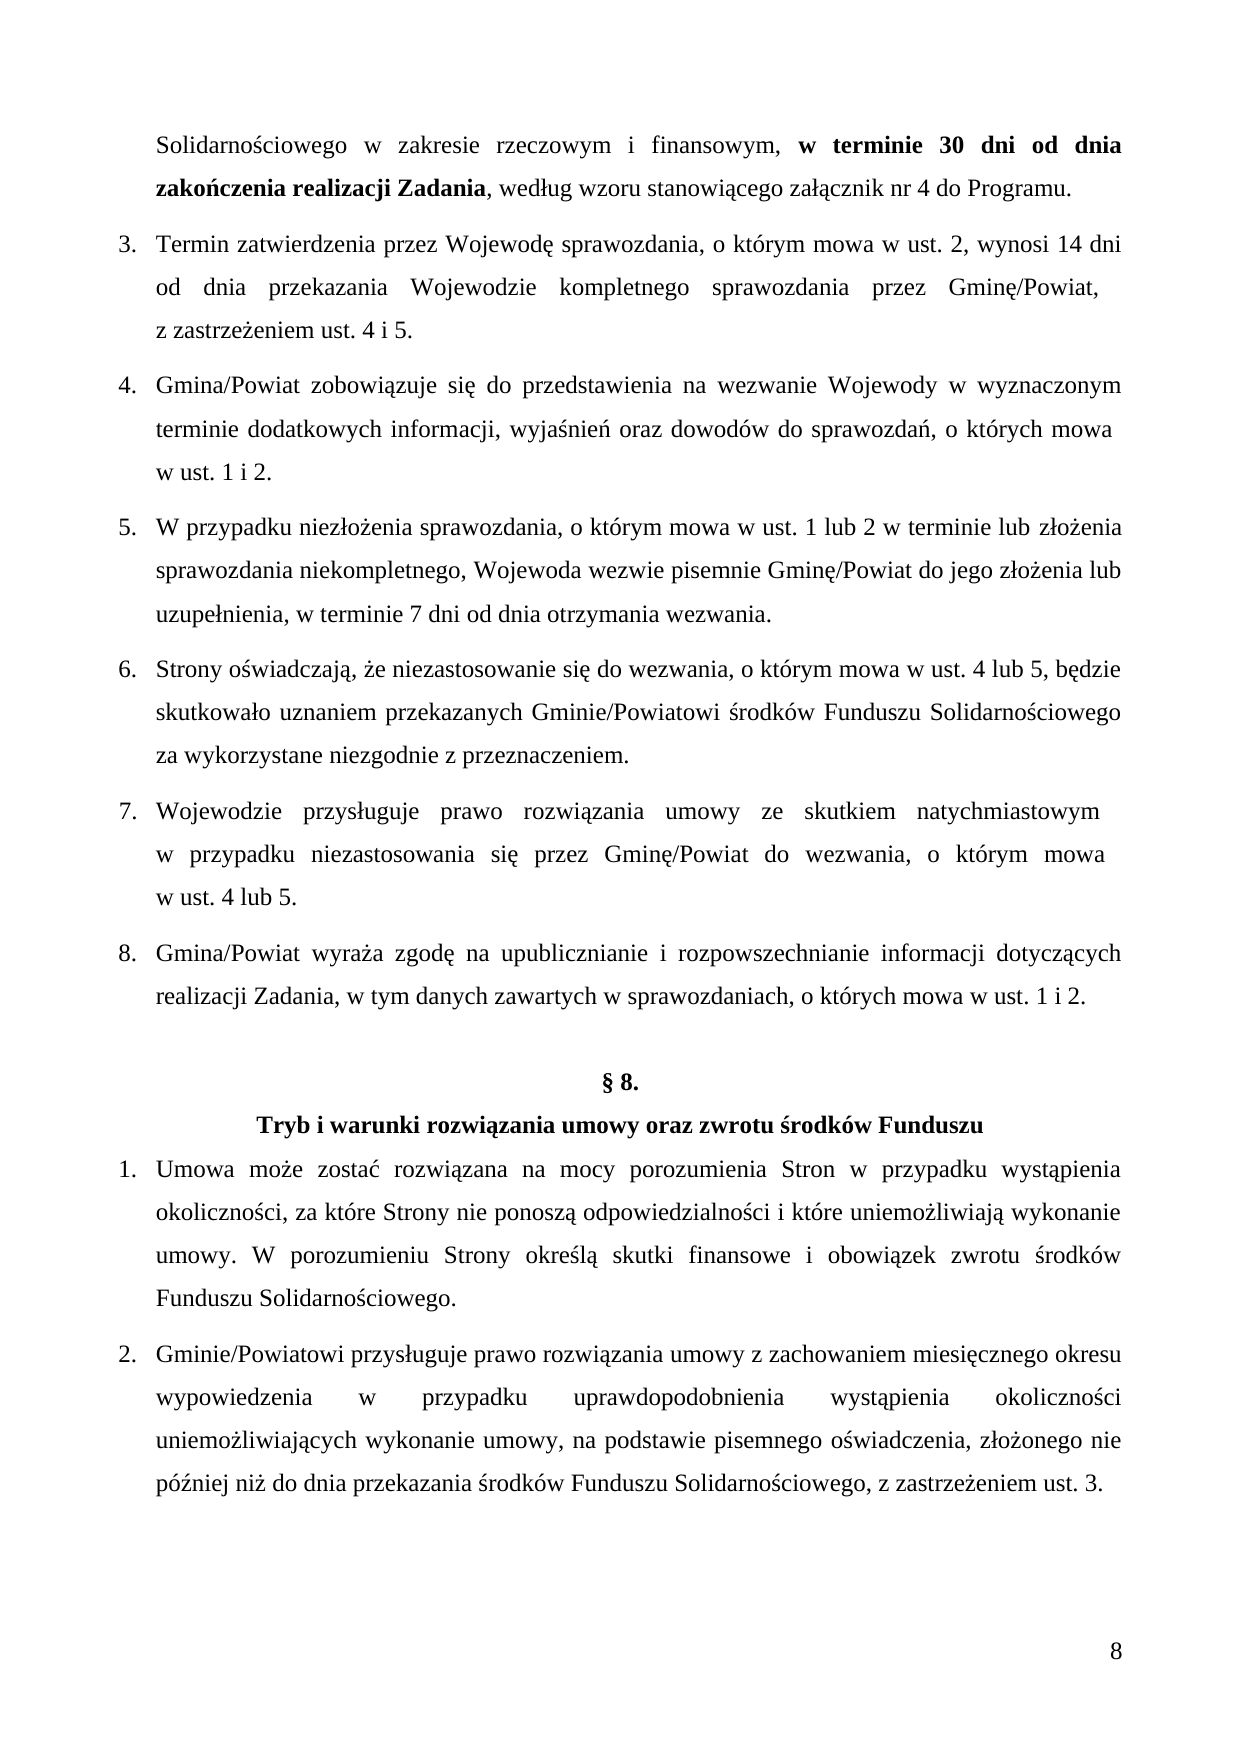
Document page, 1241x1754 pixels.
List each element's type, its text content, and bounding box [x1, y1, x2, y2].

list Gminie/Powiatowi przysługuje prawo rozwiązania umowy z zachowaniem miesięcznego okresu wypowiedzenia w przypadku uprawdopodobnienia wystąpienia okoliczności uniemożliwiających wykonanie umowy, na podstawie pisemnego oświadczenia, złożonego nie później niż do dnia przekazania środków Funduszu Solidarnościowego, z zastrzeżeniem ust. 3. [118, 1339, 1122, 1497]
list Wojewodzie przysługuje prawo rozwiązania umowy ze skutkiem natychmiastowym w przypadku niezastosowania się przez Gminę/Powiat do wezwania, o którym mowa w ust. 4 lub 5. [118, 796, 1122, 911]
list Gmina/Powiat zobowiązuje się do przedstawienia na wezwanie Wojewody w wyznaczonym terminie dodatkowych informacji, wyjaśnień oraz dowodów do sprawozdań, o których mowa w ust. 1 i 2. [118, 371, 1122, 486]
list W przypadku niezłożenia sprawozdania, o którym mowa w ust. 1 lub 2 w terminie lub złożenia sprawozdania niekompletnego, Wojewoda wezwie pisemnie Gminę/Powiat do jego złożenia lub uzupełnienia, w terminie 7 dni od dnia otrzymania wezwania. [118, 512, 1122, 627]
list Strony oświadczają, że niezastosowanie się do wezwania, o którym mowa w ust. 4 lub 5, będzie skutkowało uznaniem przekazanych Gminie/Powiatowi środków Funduszu Solidarnościowego za wykorzystane niezgodnie z przeznaczeniem. [118, 654, 1122, 769]
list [118, 130, 1122, 202]
list Termin zatwierdzenia przez Wojewodę sprawozdania, o którym mowa w ust. 2, wynosi 14 dni od dnia przekazania Wojewodzie kompletnego sprawozdania przez Gminę/Powiat, z zastrzeżeniem ust. 4 i 5. [118, 229, 1122, 344]
text Tryb i warunki rozwiązania umowy oraz zwrotu środków Funduszu [118, 1111, 1122, 1139]
text § 8. [118, 1067, 1122, 1096]
list Gmina/Powiat wyraża zgodę na upublicznianie i rozpowszechnianie informacji dotyczących realizacji Zadania, w tym danych zawartych w sprawozdaniach, o których mowa w ust. 1 i 2. [118, 938, 1122, 1010]
list Umowa może zostać rozwiązana na mocy porozumienia Stron w przypadku wystąpienia okoliczności, za które Strony nie ponoszą odpowiedzialności i które uniemożliwiają wykonanie umowy. W porozumieniu Strony określą skutki finansowe i obowiązek zwrotu środków Funduszu Solidarnościowego. [118, 1154, 1122, 1312]
